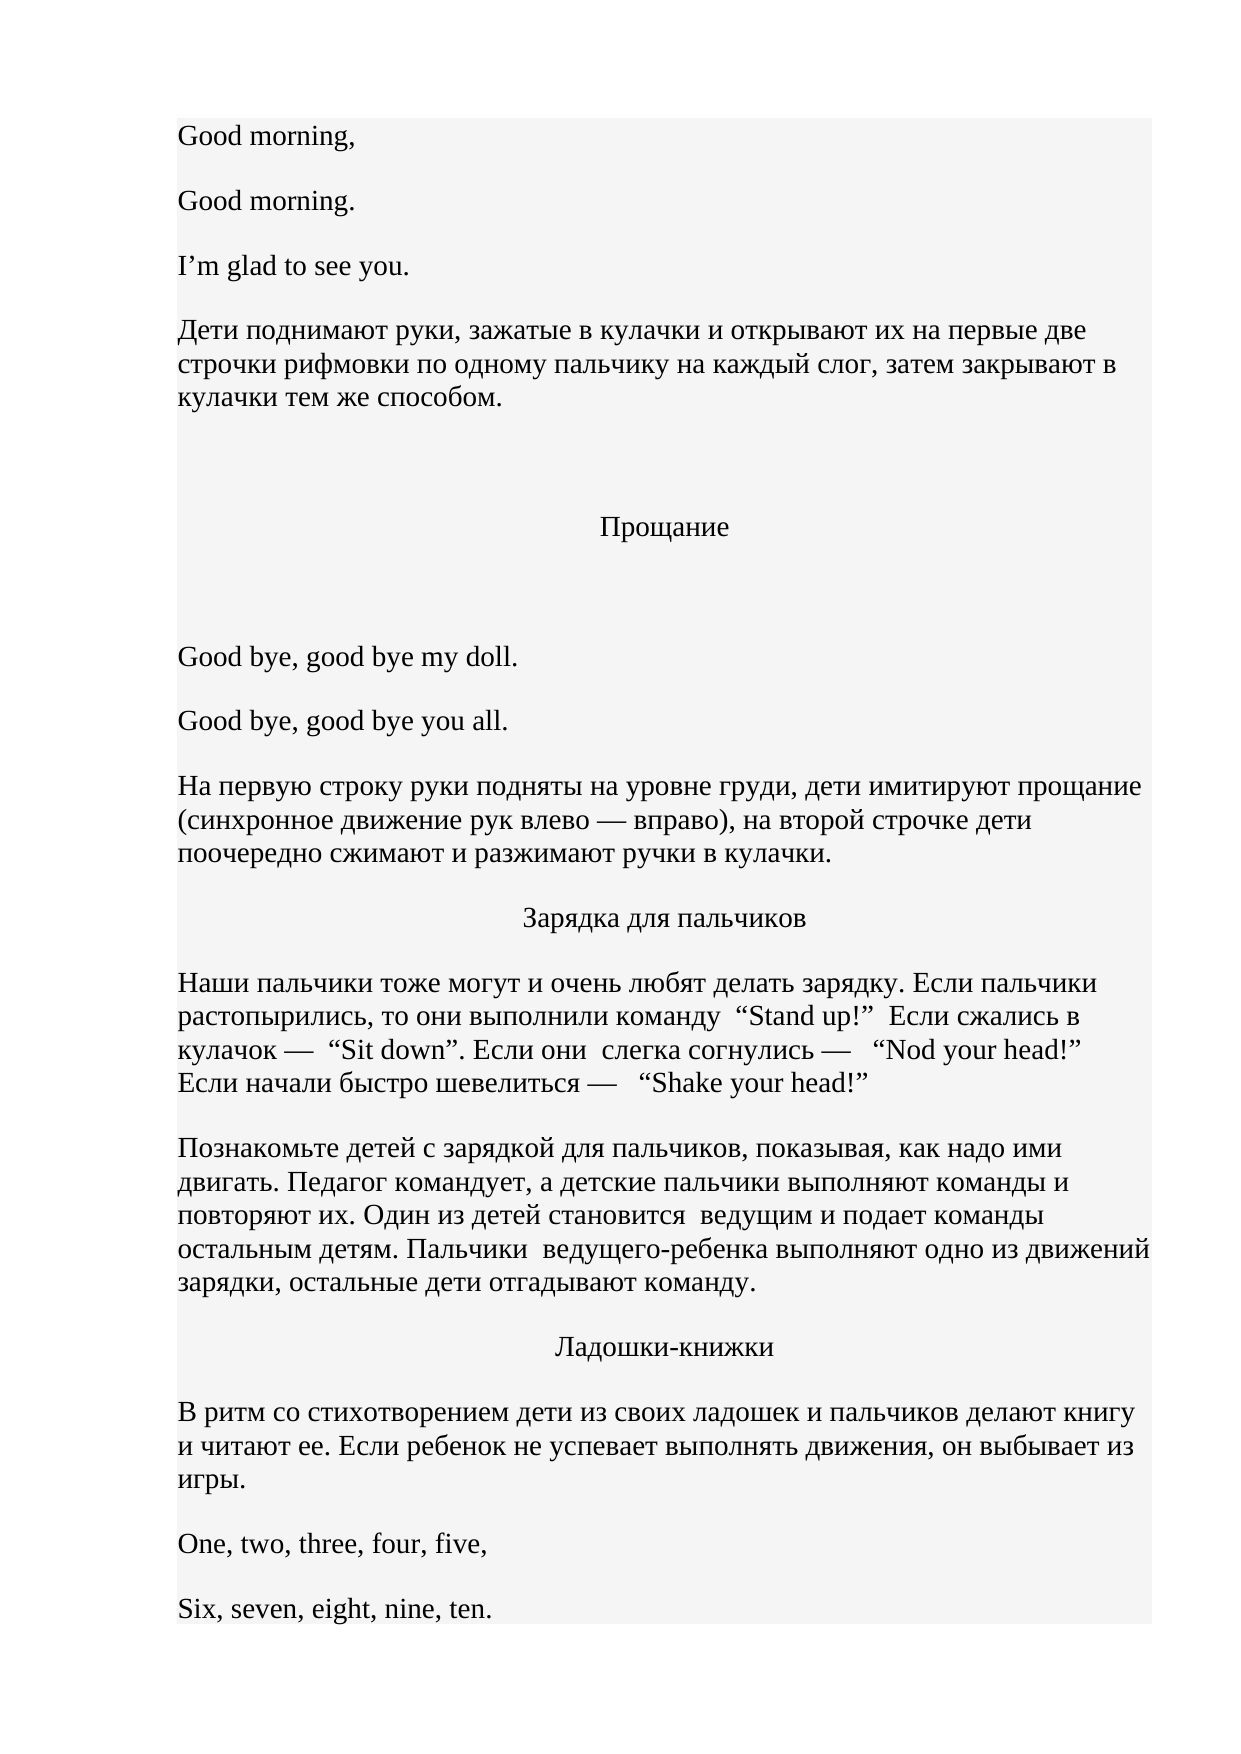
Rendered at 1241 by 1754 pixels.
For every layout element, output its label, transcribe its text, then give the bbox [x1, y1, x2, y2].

text Дети поднимают руки, зажатые в кулачки и открывают их на первые две строчки рифмовки по одному пальчику на каждый слог, затем закрывают в кулачки тем же способом. [177, 312, 1152, 413]
text Наши пальчики тоже могут и очень любят делать зарядку. Если пальчики растопырились, то они выполнили команду “Stand up!” Если сжались в кулачок — “Sit down”. Если они слегка согнулись — “Nod your head!” Если начали быстро шевелиться — “Shake your head!” [177, 965, 1152, 1099]
text Good bye, good bye you all. [177, 703, 1152, 737]
text Познакомьте детей с зарядкой для пальчиков, показывая, как надо ими двигать. Педагог командует, а детские пальчики выполняют команды и повторяют их. Один из детей становится ведущим и подает команды остальным детям. Пальчики ведущего-ребенка выполняют одно из движений зарядки, остальные дети отгадывают команду. [177, 1130, 1152, 1298]
text Six, seven, eight, nine, ten. [177, 1591, 1152, 1624]
text Good bye, good bye my doll. [177, 639, 1152, 672]
text Good morning, [177, 118, 1152, 152]
text Зарядка для пальчиков [177, 900, 1152, 934]
text One, two, three, four, five, [177, 1526, 1152, 1559]
text I’m glad to see you. [177, 248, 1152, 281]
text Прощание [177, 509, 1152, 543]
text Good morning. [177, 183, 1152, 216]
text Ладошки-книжки [177, 1329, 1152, 1363]
text На первую строку руки подняты на уровне груди, дети имитируют прощание (синхронное движение рук влево — вправо), на второй строчке дети поочередно сжимают и разжимают ручки в кулачки. [177, 768, 1152, 869]
text В ритм со стихотворением дети из своих ладошек и пальчиков делают книгу и читают ее. Если ребенок не успевает выполнять движения, он выбывает из игры. [177, 1394, 1152, 1495]
